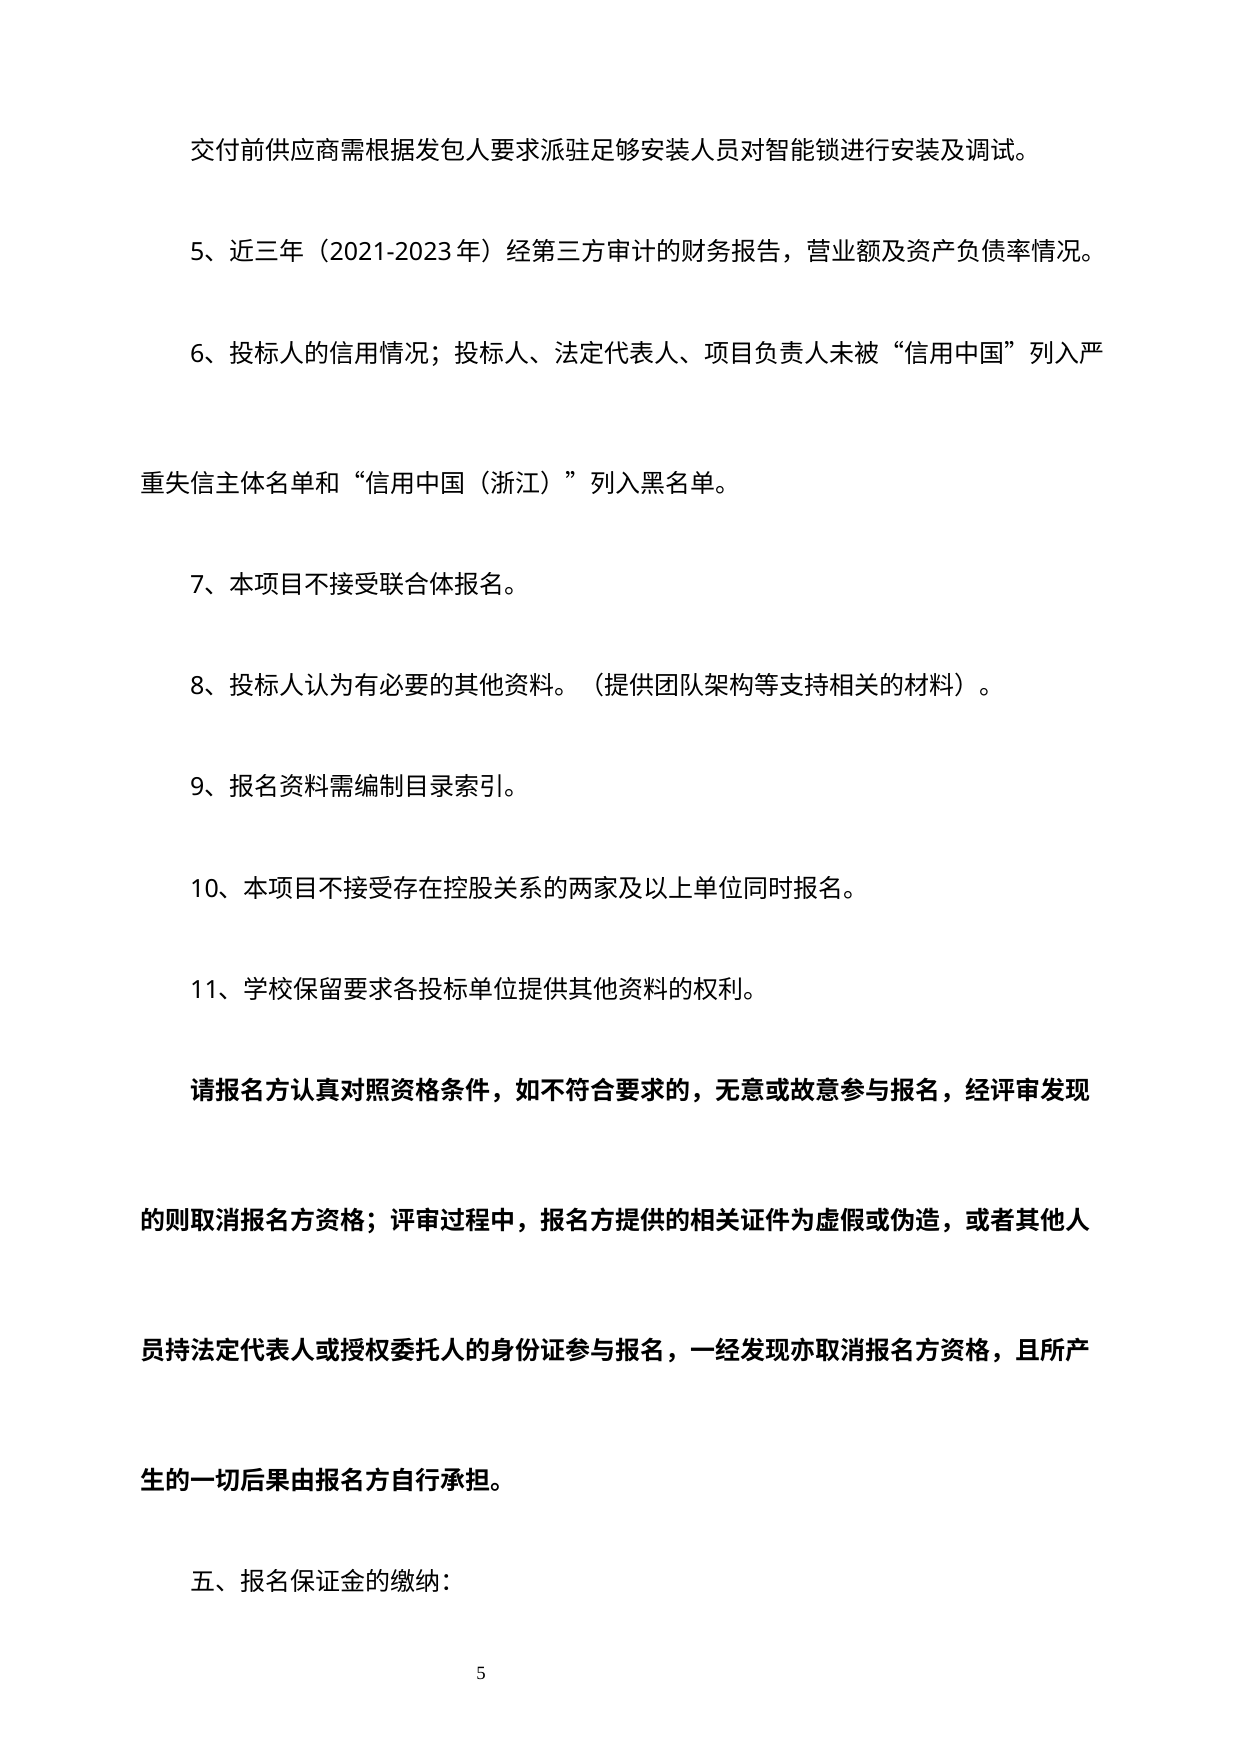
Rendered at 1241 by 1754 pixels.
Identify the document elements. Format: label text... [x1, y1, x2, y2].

text 请报名方认真对照资格条件，如不符合要求的，无意或故意参与报名，经评审发现的则取消报名方资格；评审过程中，报名方提供的相关证件为虚假或伪造，或者其他人员持法定代表人或授权委托人的身份证参与报名，一经发现亦取消报名方资格，且所产生的一切后果由报名方自行承担。 [140, 1056, 1112, 1511]
text 9、报名资料需编制目录索引。 [140, 752, 1112, 817]
text 6、投标人的信用情况；投标人、法定代表人、项目负责人未被“信用中国”列入严重失信主体名单和“信用中国（浙江）”列入黑名单。 [140, 319, 1112, 514]
text 交付前供应商需根据发包人要求派驻足够安装人员对智能锁进行安装及调试。 [140, 116, 1112, 181]
text 11、学校保留要求各投标单位提供其他资料的权利。 [140, 955, 1112, 1020]
text 8、投标人认为有必要的其他资料。（提供团队架构等支持相关的材料）。 [140, 651, 1112, 716]
text 5、近三年（2021-2023年）经第三方审计的财务报告，营业额及资产负债率情况。 [140, 217, 1112, 282]
text 10、本项目不接受存在控股关系的两家及以上单位同时报名。 [140, 854, 1112, 919]
text 五、报名保证金的缴纳： [140, 1547, 1112, 1612]
text 7、本项目不接受联合体报名。 [140, 550, 1112, 615]
